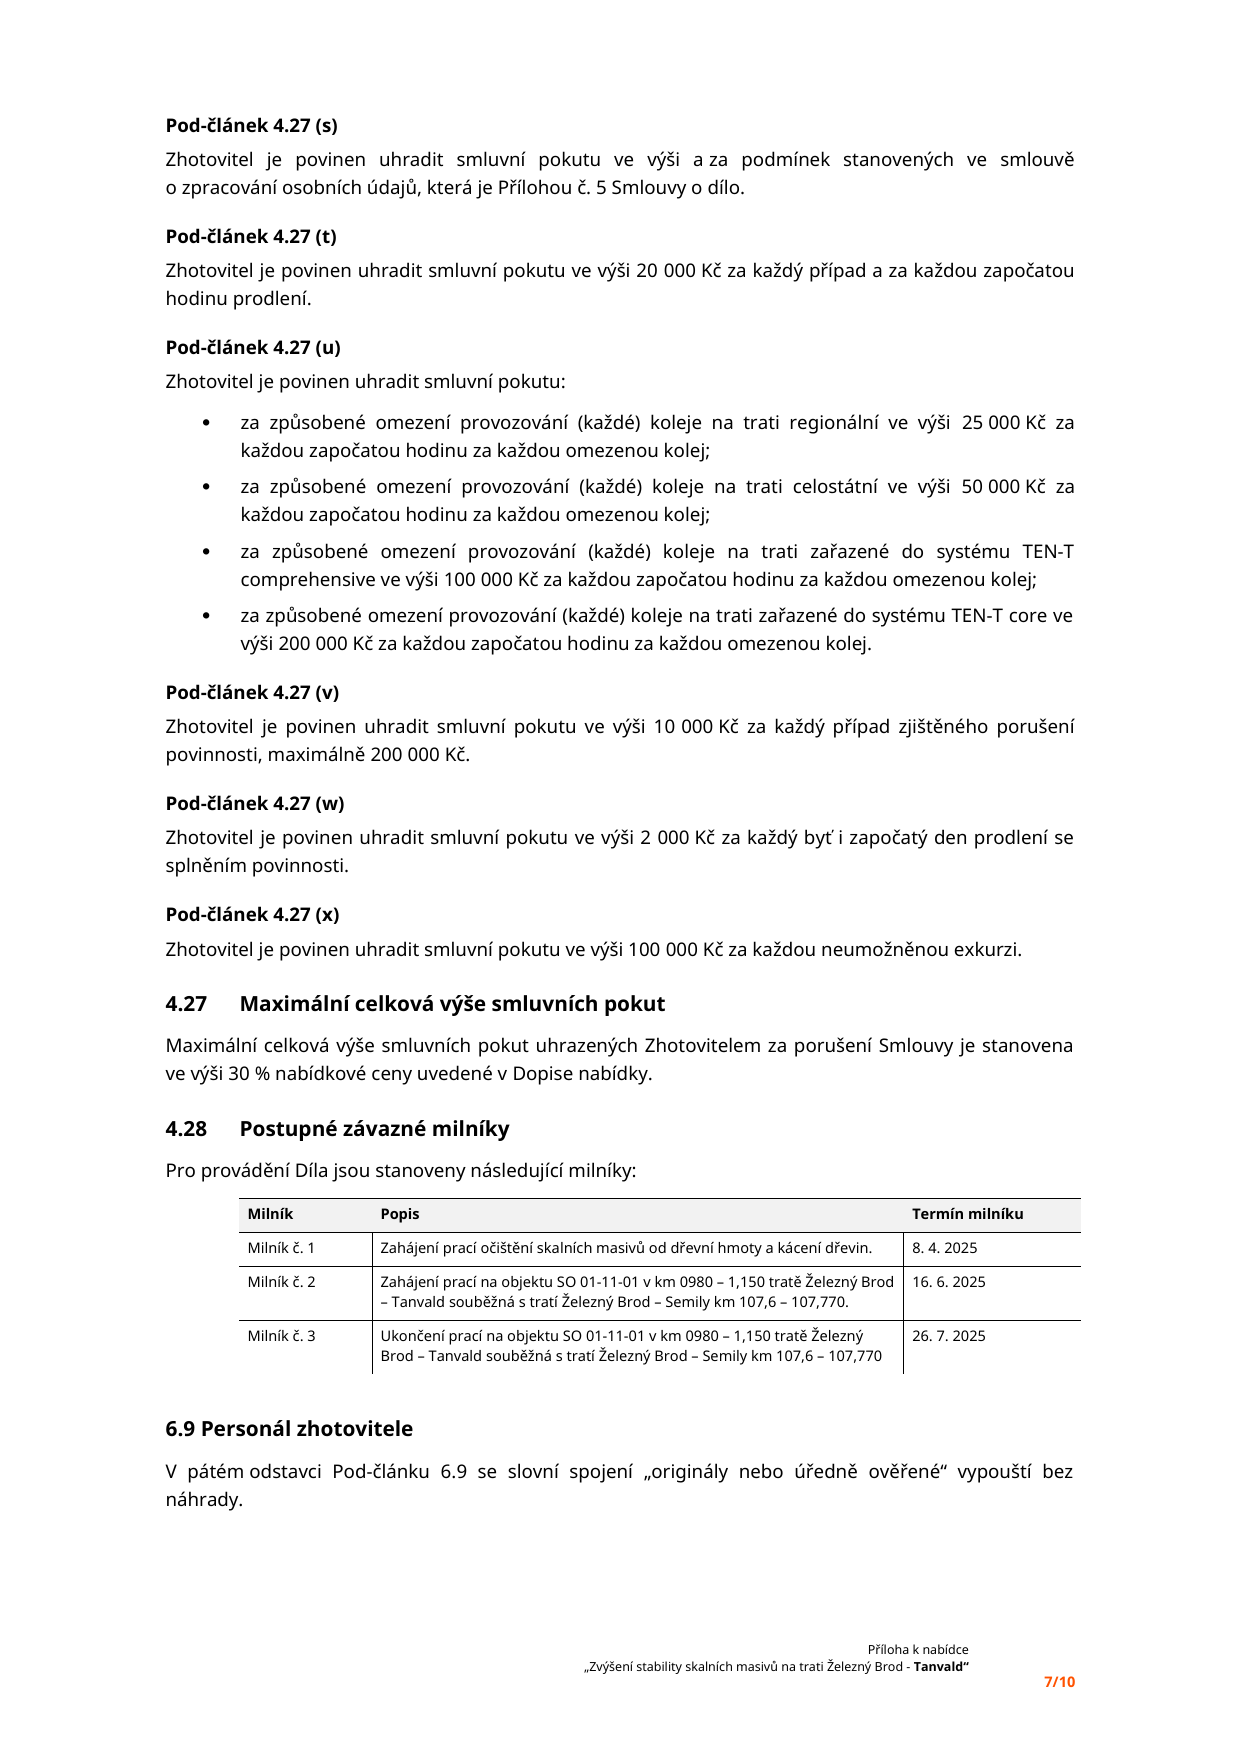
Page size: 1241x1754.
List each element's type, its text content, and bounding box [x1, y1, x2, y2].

table_cell Milník č. 3 [239, 1321, 372, 1374]
table_header Termín milníku [904, 1199, 1081, 1232]
table_header Popis [372, 1199, 904, 1232]
text Zhotovitel je povinen uhradit smluvní pokutu ve výši a za podmínek stanovených ve smlouvě o zpracování osobních údajů, která je Přílohou č. 5 Smlouvy o dílo. [165, 146, 1075, 200]
table_cell Ukončení prací na objektu SO 01-11-01 v km 0980 – 1,150 tratě Železný Brod – Tanvald souběžná s tratí Železný Brod – Semily km 107,6 – 107,770 [373, 1321, 903, 1374]
table_cell 8. 4. 2025 [904, 1233, 1081, 1266]
text za způsobené omezení provozování (každé) koleje na trati zařazené do systému TEN-T comprehensive ve výši 100 000 Kč za každou započatou hodinu za každou omezenou kolej; [203, 538, 1075, 592]
table_cell Zahájení prací očištění skalních masivů od dřevní hmoty a kácení dřevin. [373, 1233, 903, 1266]
text Pod-článek 4.27 (v) [165, 679, 1075, 705]
table_cell 26. 7. 2025 [904, 1321, 1081, 1374]
text Pod-článek 4.27 (u) [165, 334, 1075, 360]
table_cell Milník č. 2 [239, 1267, 372, 1320]
text za způsobené omezení provozování (každé) koleje na trati celostátní ve výši 50 000 Kč za každou započatou hodinu za každou omezenou kolej; [203, 474, 1075, 527]
text Pod-článek 4.27 (x) [165, 902, 1075, 927]
text 4.27 Maximální celková výše smluvních pokut [165, 989, 1075, 1017]
text za způsobené omezení provozování (každé) koleje na trati regionální ve výši 25 000 Kč za každou započatou hodinu za každou omezenou kolej; [203, 409, 1075, 463]
text Pod-článek 4.27 (t) [165, 223, 1075, 249]
text Zhotovitel je povinen uhradit smluvní pokutu: [165, 369, 1075, 394]
text Zhotovitel je povinen uhradit smluvní pokutu ve výši 2 000 Kč za každý byť i započatý den prodlení se splněním povinnosti. [165, 825, 1075, 878]
text Pro provádění Díla jsou stanoveny následující milníky: [165, 1157, 1075, 1183]
text Pod-článek 4.27 (w) [165, 790, 1075, 816]
text 4.28 Postupné závazné milníky [165, 1114, 1075, 1142]
text V pátém odstavci Pod-článku 6.9 se slovní spojení „originály nebo úředně ověřené“ vypouští bez náhrady. [165, 1458, 1075, 1512]
text 6.9 Personál zhotovitele [165, 1414, 1075, 1443]
text Zhotovitel je povinen uhradit smluvní pokutu ve výši 20 000 Kč za každý případ a za každou započatou hodinu prodlení. [165, 258, 1075, 311]
text Maximální celková výše smluvních pokut uhrazených Zhotovitelem za porušení Smlouvy je stanovena ve výši 30 % nabídkové ceny uvedené v Dopise nabídky. [165, 1033, 1075, 1086]
text Zhotovitel je povinen uhradit smluvní pokutu ve výši 100 000 Kč za každou neumožněnou exkurzi. [165, 936, 1075, 961]
table_cell Zahájení prací na objektu SO 01-11-01 v km 0980 – 1,150 tratě Železný Brod – Tanvald souběžná s tratí Železný Brod – Semily km 107,6 – 107,770. [373, 1267, 903, 1320]
text Zhotovitel je povinen uhradit smluvní pokutu ve výši 10 000 Kč za každý případ zjištěného porušení povinnosti, maximálně 200 000 Kč. [165, 713, 1075, 767]
text Pod-článek 4.27 (s) [165, 112, 1075, 138]
table_cell 16. 6. 2025 [904, 1267, 1081, 1320]
table_cell Milník č. 1 [239, 1233, 372, 1266]
text za způsobené omezení provozování (každé) koleje na trati zařazené do systému TEN-T core ve výši 200 000 Kč za každou započatou hodinu za každou omezenou kolej. [203, 602, 1075, 656]
table_header Milník [239, 1199, 372, 1232]
